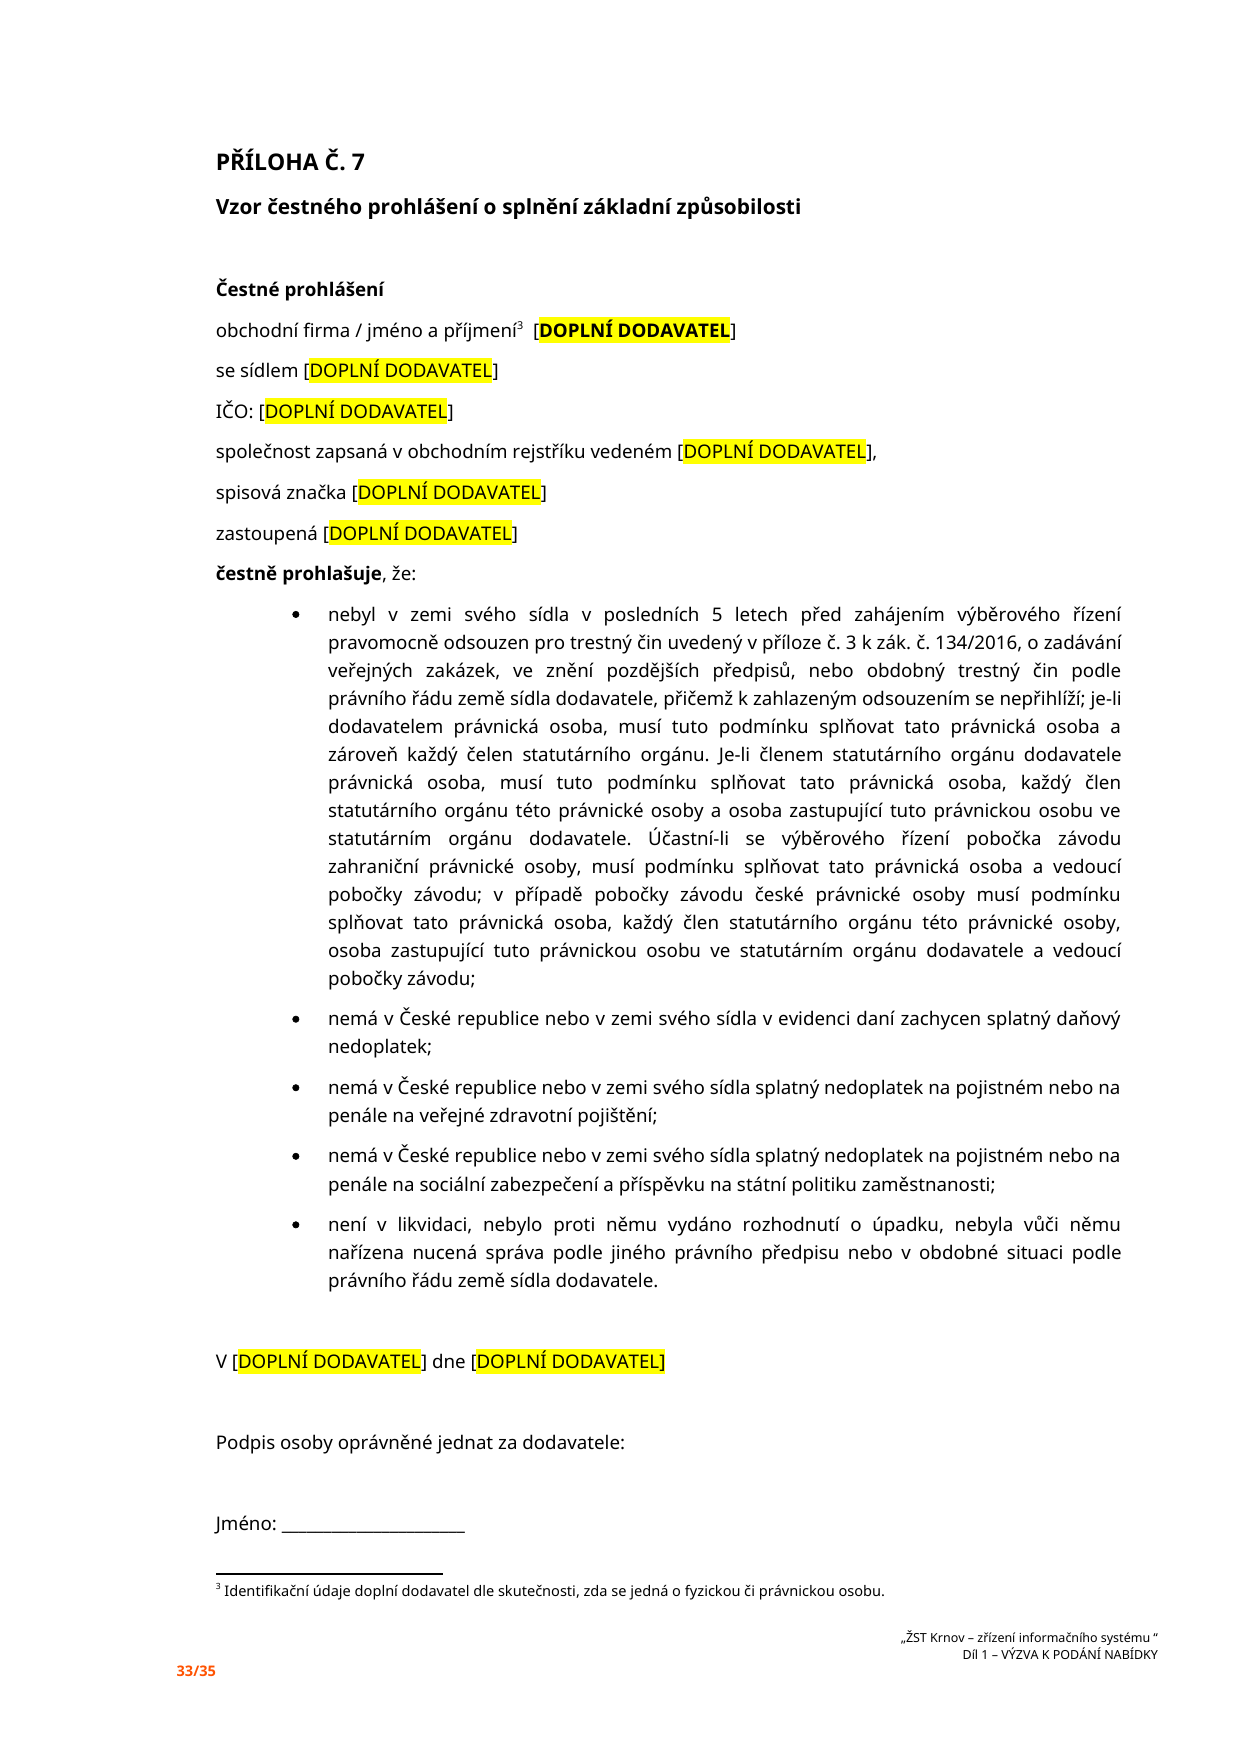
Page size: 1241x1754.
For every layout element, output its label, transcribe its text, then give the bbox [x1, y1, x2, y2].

text Čestné prohlášení [216, 277, 1122, 302]
text se sídlem [DOPLNÍ DODAVATEL] [216, 358, 309, 383]
text společnost zapsaná v obchodním rejstříku vedeném [DOPLNÍ DODAVATEL], [866, 439, 1122, 464]
text nemá v České republice nebo v zemi svého sídla v evidenci daní zachycen splatný daňový nedoplatek; [292, 1006, 1122, 1059]
text se sídlem [DOPLNÍ DODAVATEL] [492, 358, 1122, 383]
text zastoupená [DOPLNÍ DODAVATEL] [216, 520, 329, 545]
text spisová značka [DOPLNÍ DODAVATEL] [216, 479, 358, 505]
text není v likvidaci, nebylo proti němu vydáno rozhodnutí o úpadku, nebyla vůči němu nařízena nucená správa podle jiného právního předpisu nebo v obdobné situaci podle právního řádu země sídla dodavatele. [292, 1211, 1122, 1293]
text čestně prohlašuje, že: [216, 560, 1122, 586]
text společnost zapsaná v obchodním rejstříku vedeném [DOPLNÍ DODAVATEL], [216, 439, 683, 464]
text V [DOPLNÍ DODAVATEL] dne [DOPLNÍ DODAVATEL] [216, 1348, 1122, 1374]
text nemá v České republice nebo v zemi svého sídla splatný nedoplatek na pojistném nebo na penále na veřejné zdravotní pojištění; [292, 1074, 1122, 1128]
text IČO: [DOPLNÍ DODAVATEL] [447, 398, 1122, 424]
text zastoupená [DOPLNÍ DODAVATEL] [512, 520, 1122, 545]
text nebyl v zemi svého sídla v posledních 5 letech před zahájením výběrového řízení pravomocně odsouzen pro trestný čin uvedený v příloze č. 3 k zák. č. 134/2016, o zadávání veřejných zakázek, ve znění pozdějších předpisů, nebo obdobný trestný čin podle právního řádu země sídla dodavatele, přičemž k zahlazeným odsouzením se nepřihlíží; je-li dodavatelem právnická osoba, musí tuto podmínku splňovat tato právnická osoba a zároveň každý čelen statutárního orgánu. Je-li členem statutárního orgánu dodavatele právnická osoba, musí tuto podmínku splňovat tato právnická osoba, každý člen statutárního orgánu této právnické osoby a osoba zastupující tuto právnickou osobu ve statutárním orgánu dodavatele. Účastní-li se výběrového řízení pobočka závodu zahraniční právnické osoby, musí podmínku splňovat tato právnická osoba a vedoucí pobočky závodu; v případě pobočky závodu české právnické osoby musí podmínku splňovat tato právnická osoba, každý člen statutárního orgánu této právnické osoby, osoba zastupující tuto právnickou osobu ve statutárním orgánu dodavatele a vedoucí pobočky závodu; [292, 601, 1122, 991]
text Jméno: ______________________ [216, 1511, 1122, 1536]
text obchodní firma / jméno a příjmení [DOPLNÍ DODAVATEL] [216, 317, 539, 343]
text Podpis osoby oprávněné jednat za dodavatele: [216, 1429, 1122, 1455]
text nemá v České republice nebo v zemi svého sídla splatný nedoplatek na pojistném nebo na penále na sociální zabezpečení a příspěvku na státní politiku zaměstnanosti; [292, 1143, 1122, 1196]
text Vzor čestného prohlášení o splnění základní způsobilosti [216, 192, 1122, 221]
text Příloha č. 7 [216, 146, 1122, 177]
text spisová značka [DOPLNÍ DODAVATEL] [541, 479, 1122, 505]
text obchodní firma / jméno a příjmení [DOPLNÍ DODAVATEL] [730, 317, 1122, 343]
